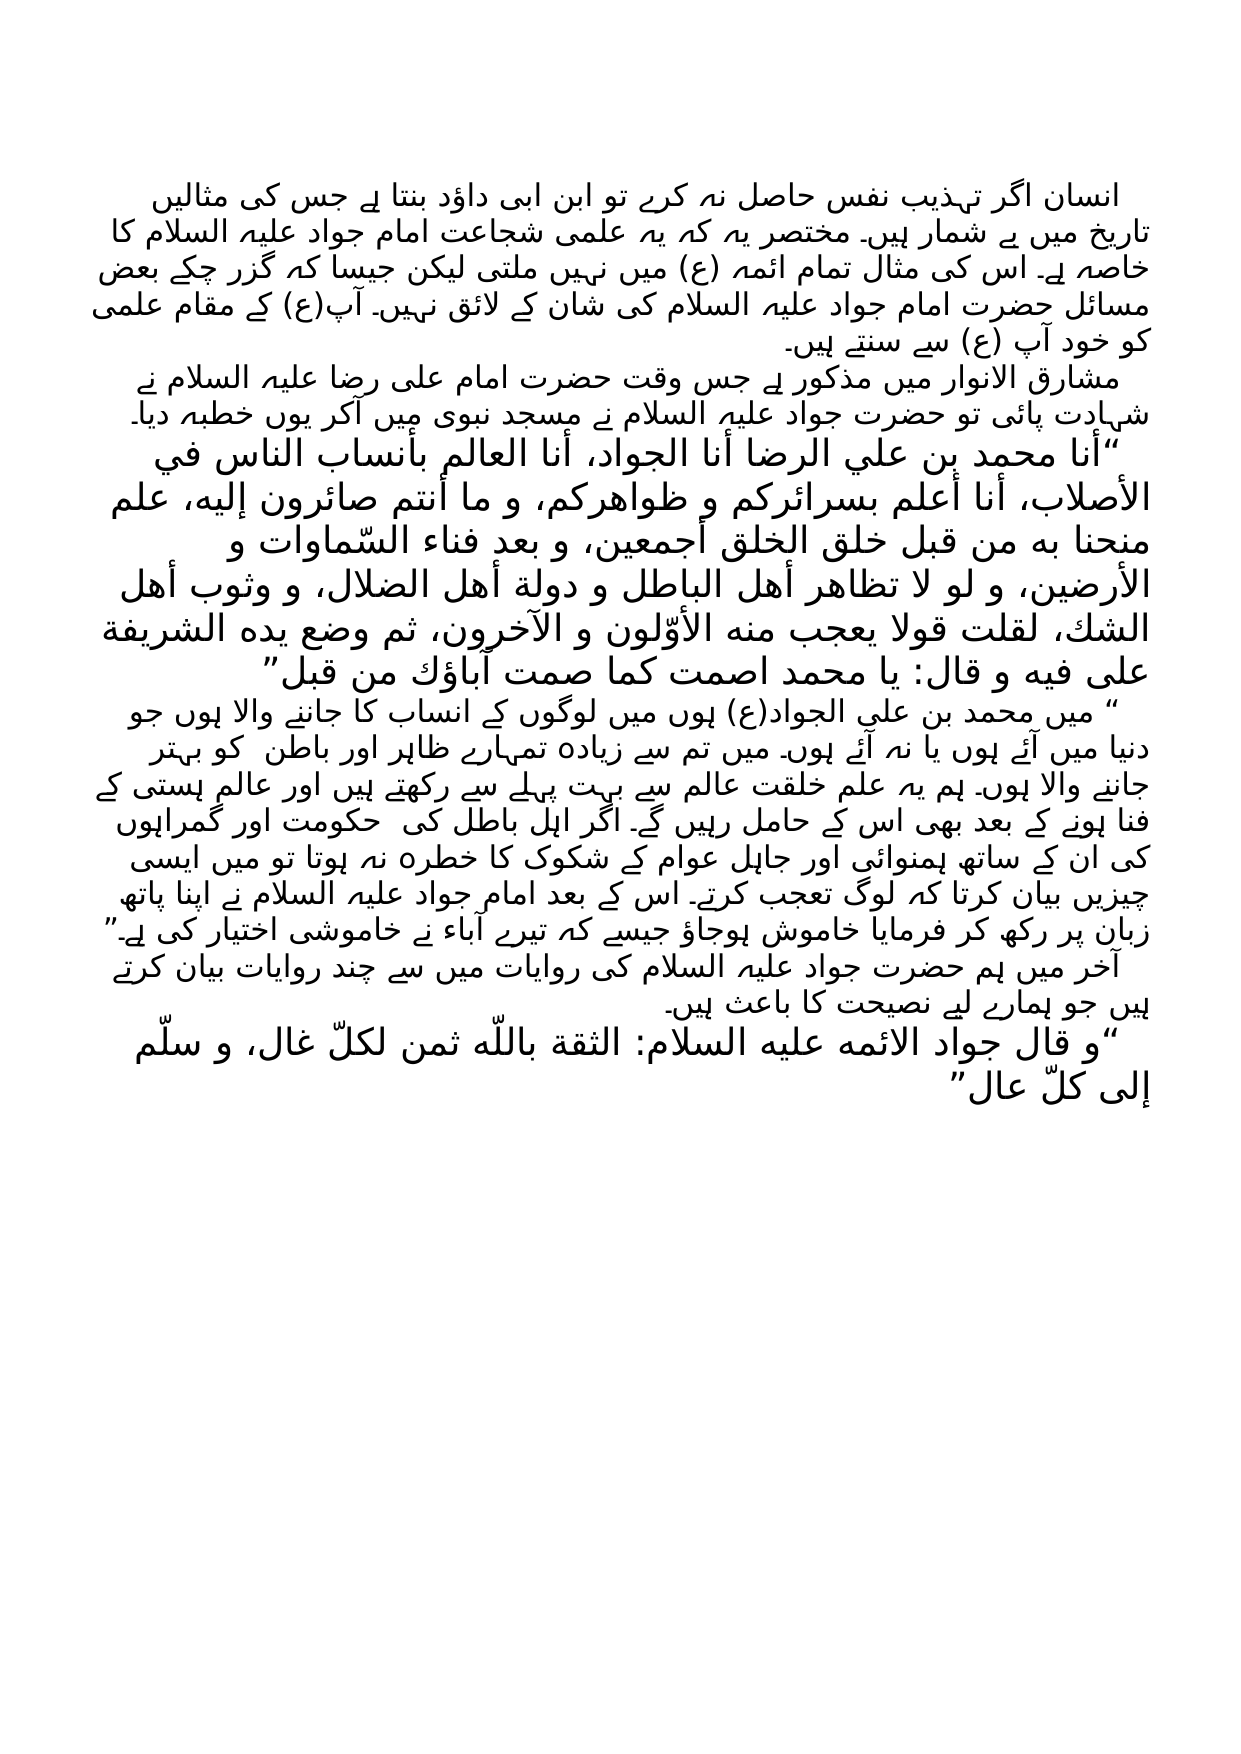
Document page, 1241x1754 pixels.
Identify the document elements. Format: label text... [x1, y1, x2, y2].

text انسان اگر تہذیب نفس حاصل نہ کرے تو ابن ابی داؤد بنتا ہے جس کی مثالیں تاریخ میں بے شمار ہیں۔ مختصر یہ کہ یہ علمی شجاعت امام جواد علیہ السلام کا خاصہ ہے۔ اس کی مثال تمام ائمہ (ع) میں نہیں ملتی لیکن جیسا کہ گزر چکے بعض مسائل حضرت امام جواد علیہ السلام کی شان کے لائق نہیں۔ آپ(ع) کے مقام علمی کو خود آپ (ع) سے سنتے ہیں۔ [89, 177, 1152, 359]
text “ میں محمد بن علی الجواد(ع) ہوں میں لوگوں کے انساب کا جاننے والا ہوں جو دنیا میں آئے ہوں یا نہ آئے ہوں۔ میں تم سے زیادہ تمہارے ظاہر اور باطن کو بہتر جاننے والا ہوں۔ ہم یہ علم خلقت عالم سے بہت پہلے سے رکھتے ہیں اور عالم ہستی کے فنا ہونے کے بعد بھی اس کے حامل رہیں گے۔ اگر اہل باطل کی حکومت اور گمراہوں کی ان کے ساتھ ہمنوائی اور جاہل عوام کے شکوک کا خطرہ نہ ہوتا تو میں ایسی چیزیں بیان کرتا کہ لوگ تعجب کرتے۔ اس کے بعد امام جواد علیہ السلام نے اپنا پاتھ زبان پر رکھ کر فرمایا خاموش ہوجاؤ جیسے کہ تیرے آباء نے خاموشی اختیار کی ہے۔” [89, 693, 1152, 948]
text “و قال جواد الائمه عليه السلام: الثقة باللّه ثمن‏ لكلّ‏ غال‏، و سلّم إلى كلّ عال” [89, 1021, 1152, 1108]
text مشارق الانوار میں مذکور ہے جس وقت حضرت امام علی رضا علیہ السلام نے شہادت پائی تو حضرت جواد علیہ السلام نے مسجد نبوی میں آکر یوں خطبہ دیا۔ [89, 359, 1152, 432]
text “أنا محمد بن علي الرضا أنا الجواد، أنا العالم بأنساب الناس في الأصلاب، أنا أعلم بسرائركم و ظواهركم، و ما أنتم صائرون إليه، علم منحنا به من قبل خلق الخلق أجمعين، و بعد فناء السّماوات و الأرضين، و لو لا تظاهر أهل الباطل و دولة أهل الضلال، و وثوب أهل الشك، لقلت قولا يعجب منه الأوّلون و الآخرون، ثم وضع يده الشريفة على فيه و قال: يا محمد اصمت كما صمت آباؤك من قبل” [89, 432, 1152, 693]
text آخر میں ہم حضرت جواد علیہ السلام کی روایات میں سے چند روایات بیان کرتے ہیں جو ہمارے لیے نصیحت کا باعث ہیں۔ [89, 948, 1152, 1021]
